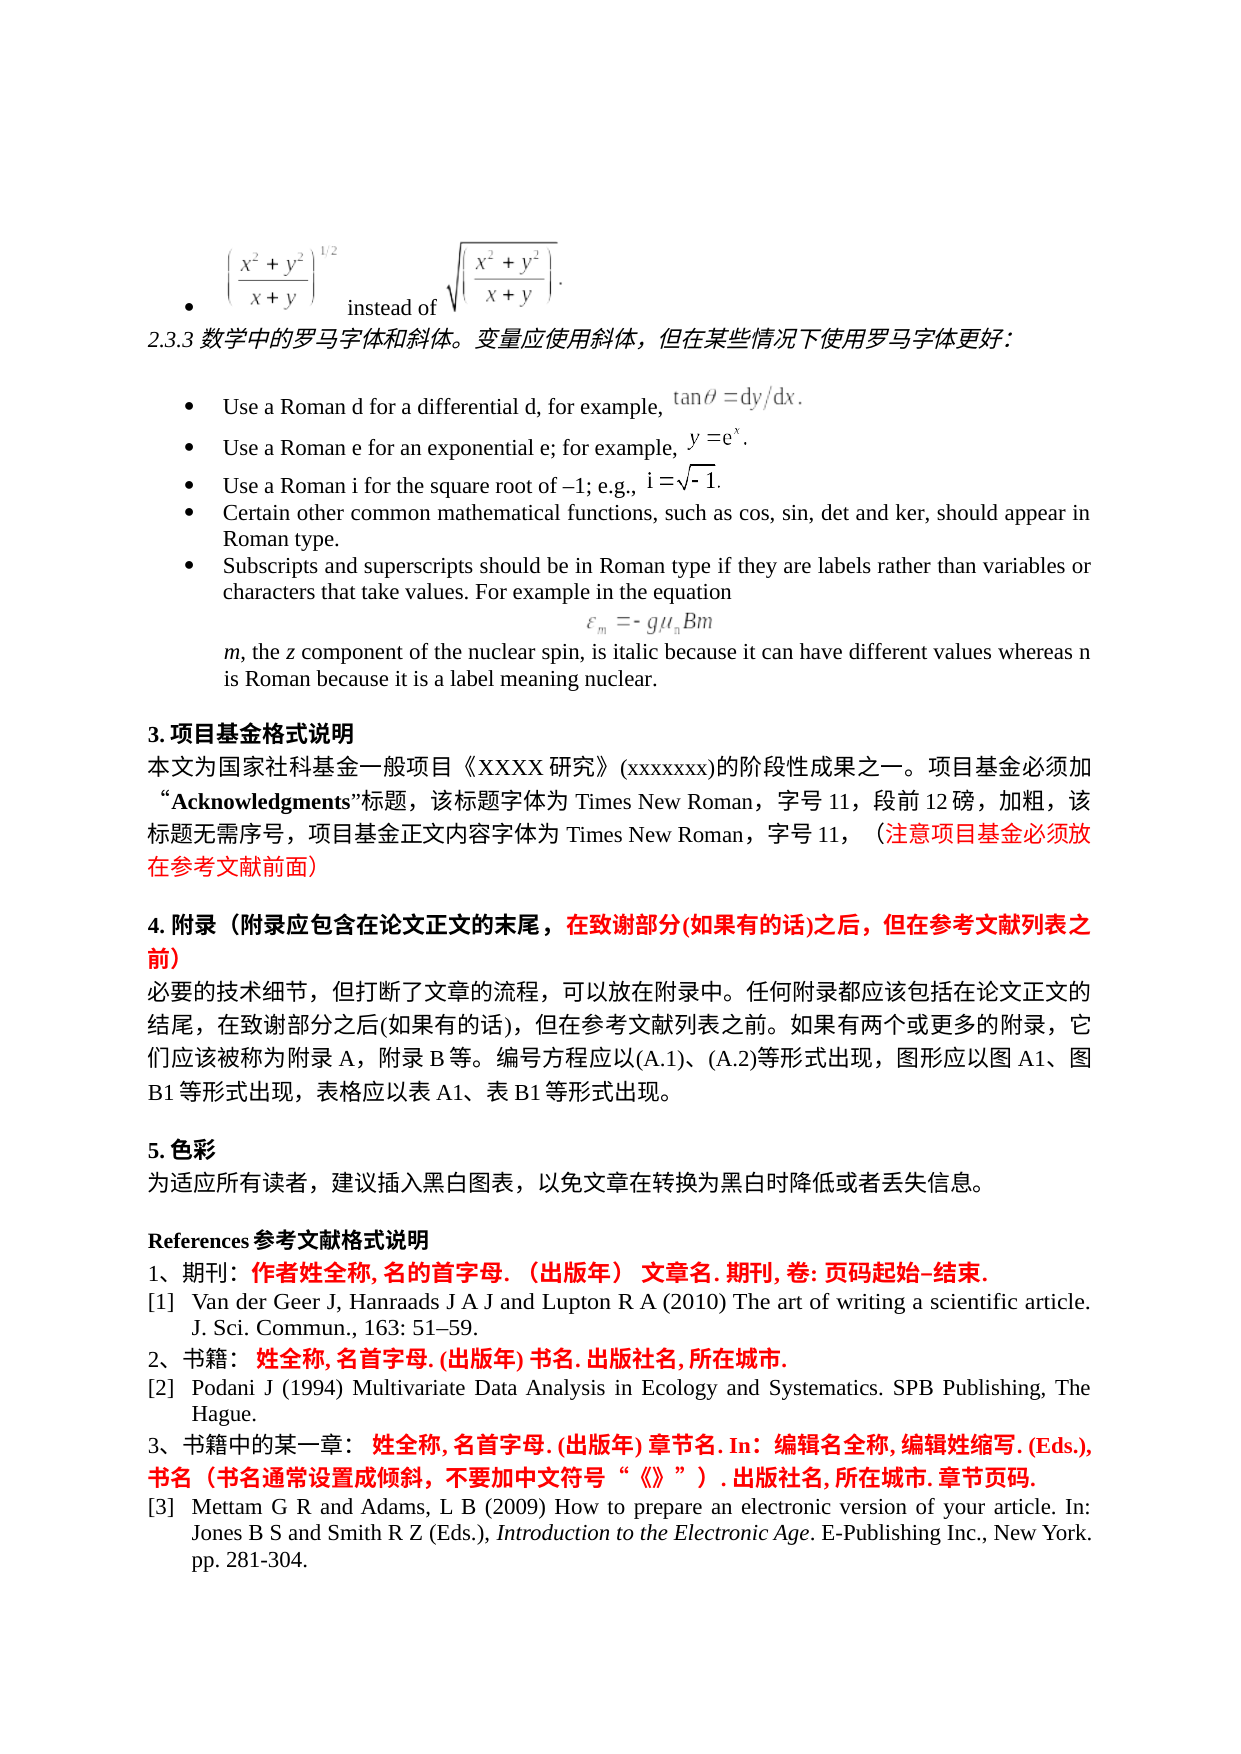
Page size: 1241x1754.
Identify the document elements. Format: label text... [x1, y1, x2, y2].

text Certain other common mathematical functions, such as cos, sin, det and ker, should appear in Roman type. [185, 499, 1092, 552]
list 1、期刊：作者姓全称, 名的首字母. （出版年） 文章名. 期刊, 卷: 页码起始–结束. [148, 1255, 1092, 1288]
text instead of [185, 236, 1092, 321]
list Podani J (1994) Multivariate Data Analysis in Ecology and Systematics. SPB Publishing, The Hague. [148, 1374, 1092, 1427]
list Mettam G R and Adams, L B (2009) How to prepare an electronic version of your article. In: Jones B S and Smith R Z (Eds.), Introduction to the Electronic Age. E-Publishing Inc., New York. pp. 281-304. [148, 1493, 1092, 1572]
list Van der Geer J, Hanraads J A J and Lupton R A (2010) The art of writing a scientific article. J. Sci. Commun., 163: 51–59. [148, 1288, 1092, 1341]
text Use a Roman i for the square root of –1; e.g., [185, 460, 1092, 499]
text 3. 项目基金格式说明 [148, 716, 1092, 749]
text 为适应所有读者，建议插入黑白图表，以免文章在转换为黑白时降低或者丢失信息。 [148, 1165, 1092, 1198]
text Use a Roman d for a differential d, for example, [185, 380, 1092, 419]
text References参考文献格式说明 [148, 1223, 1092, 1255]
list 2、书籍： 姓全称, 名首字母. (出版年) 书名. 出版社名, 所在城市. [148, 1341, 1092, 1374]
text 本文为国家社科基金一般项目《XXXX研究》(xxxxxxx)的阶段性成果之一。项目基金必须加“Acknowledgments”标题，该标题字体为Times New Roman，字号11，段前12磅，加粗，该标题无需序号，项目基金正文内容字体为Times New Roman，字号11，（注意项目基金必须放在参考文献前面） [148, 749, 1092, 882]
text 2.3.3 数学中的罗马字体和斜体。变量应使用斜体，但在某些情况下使用罗马字体更好： [148, 321, 1092, 354]
text Use a Roman e for an exponential e; for example, [185, 419, 1092, 460]
list 3、书籍中的某一章： 姓全称, 名首字母. (出版年) 章节名. In：编辑名全称, 编辑姓缩写. (Eds.), 书名（书名通常设置成倾斜，不要加中文符号“《》”）. 出版社名, 所在城市. 章节页码. [148, 1427, 1092, 1493]
text Subscripts and superscripts should be in Roman type if they are labels rather than variables or characters that take values. For example in the equation [185, 552, 1092, 604]
text 5. 色彩 [148, 1132, 1092, 1165]
text 必要的技术细节，但打断了文章的流程，可以放在附录中。任何附录都应该包括在论文正文的结尾，在致谢部分之后(如果有的话)，但在参考文献列表之前。如果有两个或更多的附录，它们应该被称为附录A，附录B等。编号方程应以(A.1)、(A.2)等形式出现，图形应以图A1、图B1等形式出现，表格应以表A1、表B1等形式出现。 [148, 974, 1092, 1107]
text 4. 附录（附录应包含在论文正文的末尾，在致谢部分(如果有的话)之后，但在参考文献列表之前） [148, 907, 1092, 974]
list m, the z component of the nuclear spin, is italic because it can have different values whereas n is Roman because it is a label meaning nuclear. [223, 638, 1092, 691]
